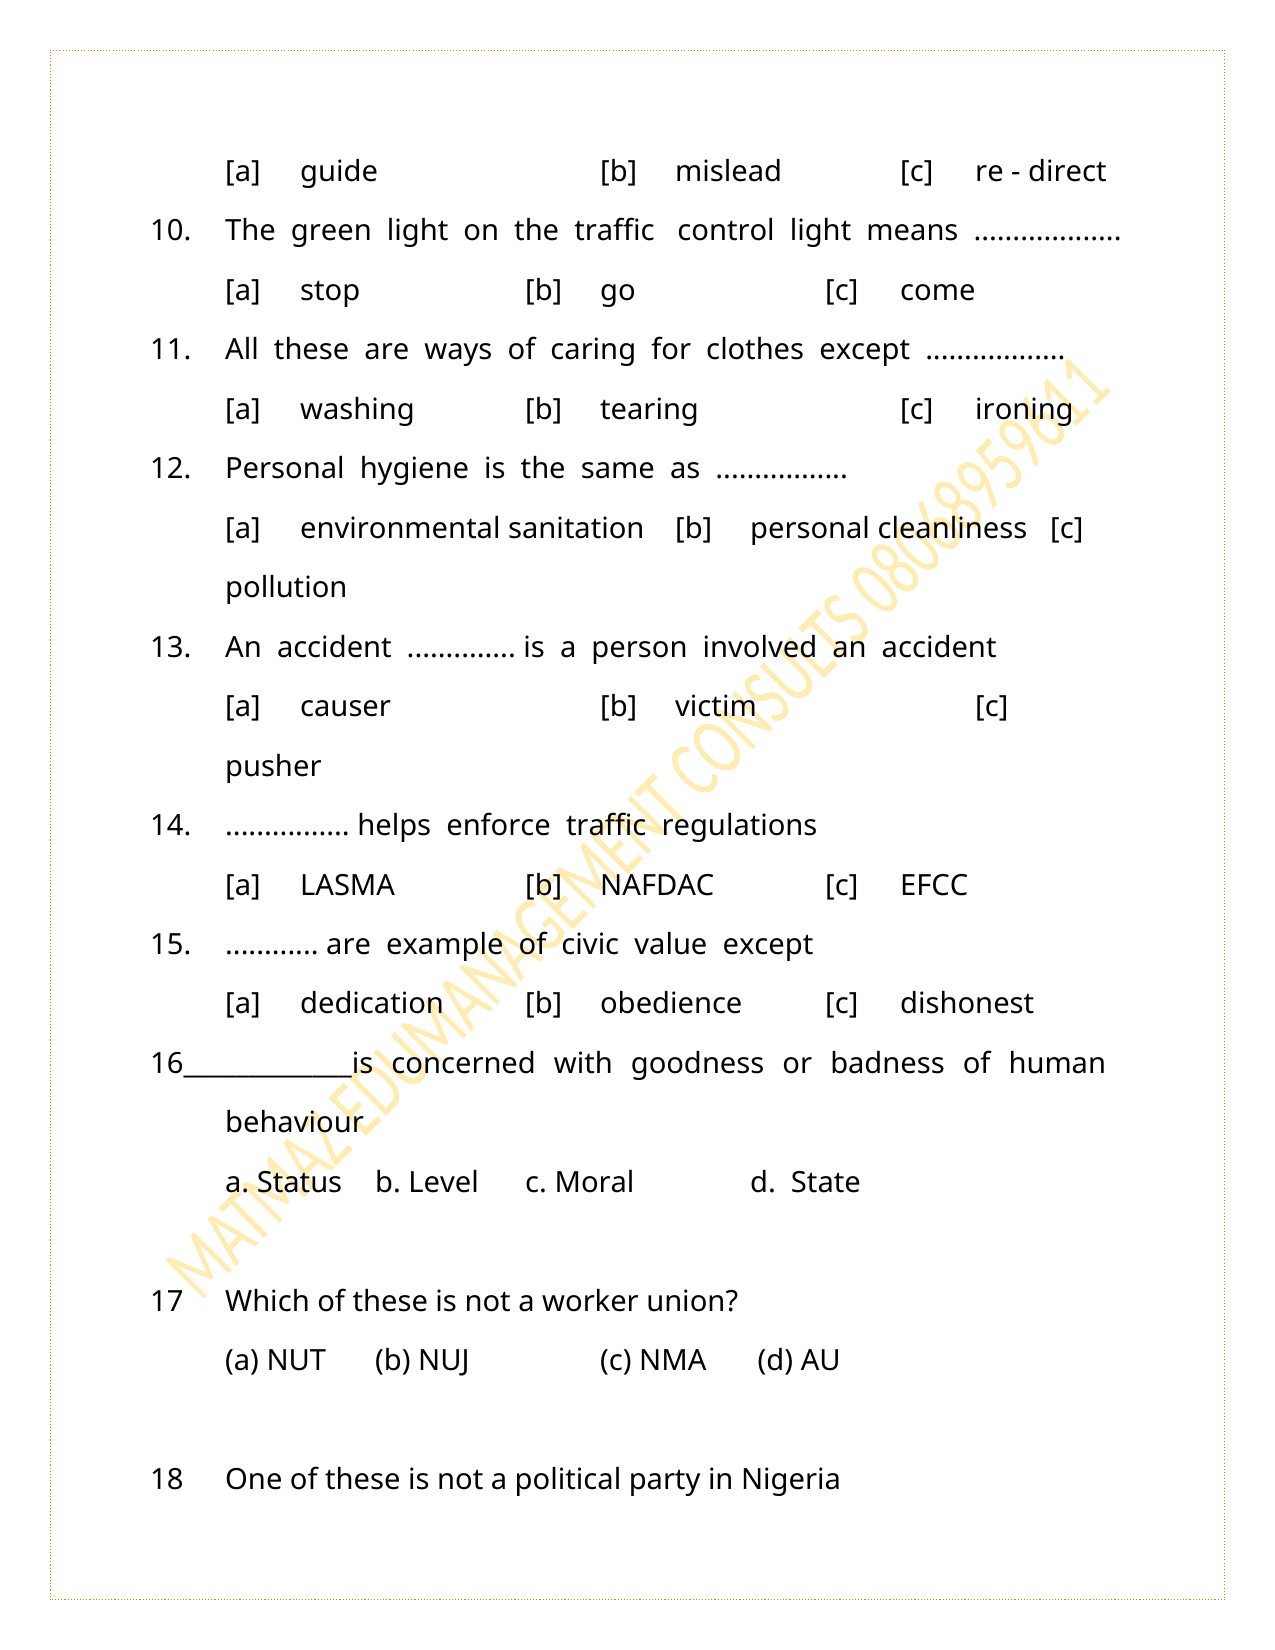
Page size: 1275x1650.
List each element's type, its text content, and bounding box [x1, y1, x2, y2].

text 15. ............ are example of civic value except [150, 923, 1125, 963]
text [a] environmental sanitation [b] personal cleanliness [c] pollution [150, 507, 1125, 606]
text (a) NUT (b) NUJ (c) NMA (d) AU [150, 1339, 1125, 1379]
text [a] stop [b] go [c] come [150, 269, 1125, 309]
text [a] LASMA [b] NAFDAC [c] EFCC [150, 864, 1125, 903]
text [a] washing [b] tearing [c] ironing [150, 388, 1125, 428]
text 10. The green light on the traffic control light means ................... [150, 209, 1125, 249]
text 16_____________is concerned with goodness or badness of human behaviour [150, 1042, 1125, 1141]
text [a] causer [b] victim [c] pusher [150, 685, 1125, 784]
text 13. An accident .............. is a person involved an accident [150, 626, 1125, 666]
text 12. Personal hygiene is the same as ................. [150, 447, 1125, 487]
text a. Status b. Level c. Moral d. State [150, 1161, 1125, 1201]
text 18 One of these is not a political party in Nigeria [150, 1458, 1125, 1498]
text 11. All these are ways of caring for clothes except .................. [150, 328, 1125, 368]
text [a] dedication [b] obedience [c] dishonest [150, 983, 1125, 1022]
text [a] guide [b] mislead [c] re - direct [150, 150, 1125, 190]
text 14. ................ helps enforce traffic regulations [150, 804, 1125, 844]
text 17 Which of these is not a worker union? [150, 1280, 1125, 1320]
